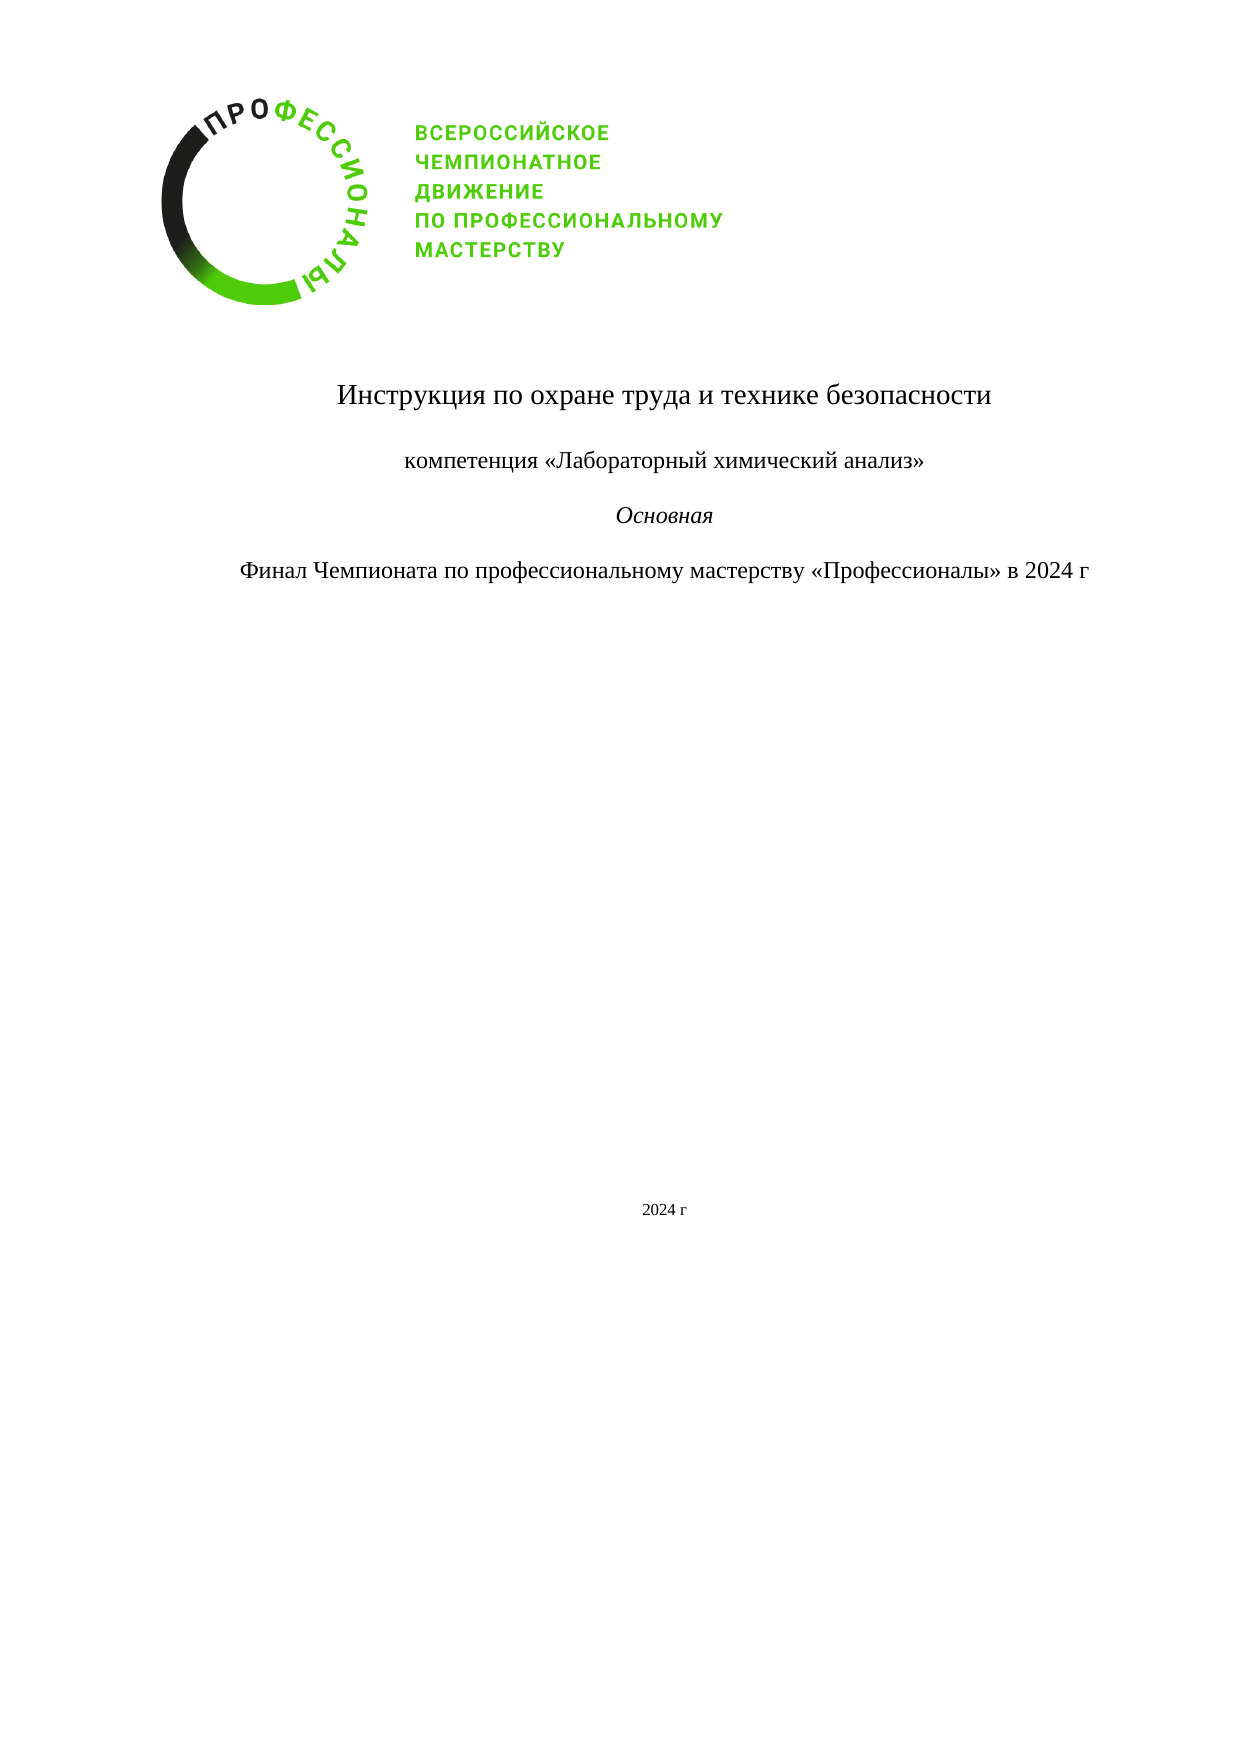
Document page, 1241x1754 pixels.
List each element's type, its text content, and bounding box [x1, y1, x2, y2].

text Основная [148, 481, 1181, 529]
text 2024 г [148, 1186, 1181, 1219]
text Финал Чемпионата по профессиональному мастерству «Профессионалы» в 2024 г [148, 536, 1181, 584]
text Инструкция по охране труда и технике безопасности [148, 353, 1181, 410]
picture [147, 88, 732, 314]
text компетенция «Лабораторный химический анализ» [148, 426, 1181, 474]
